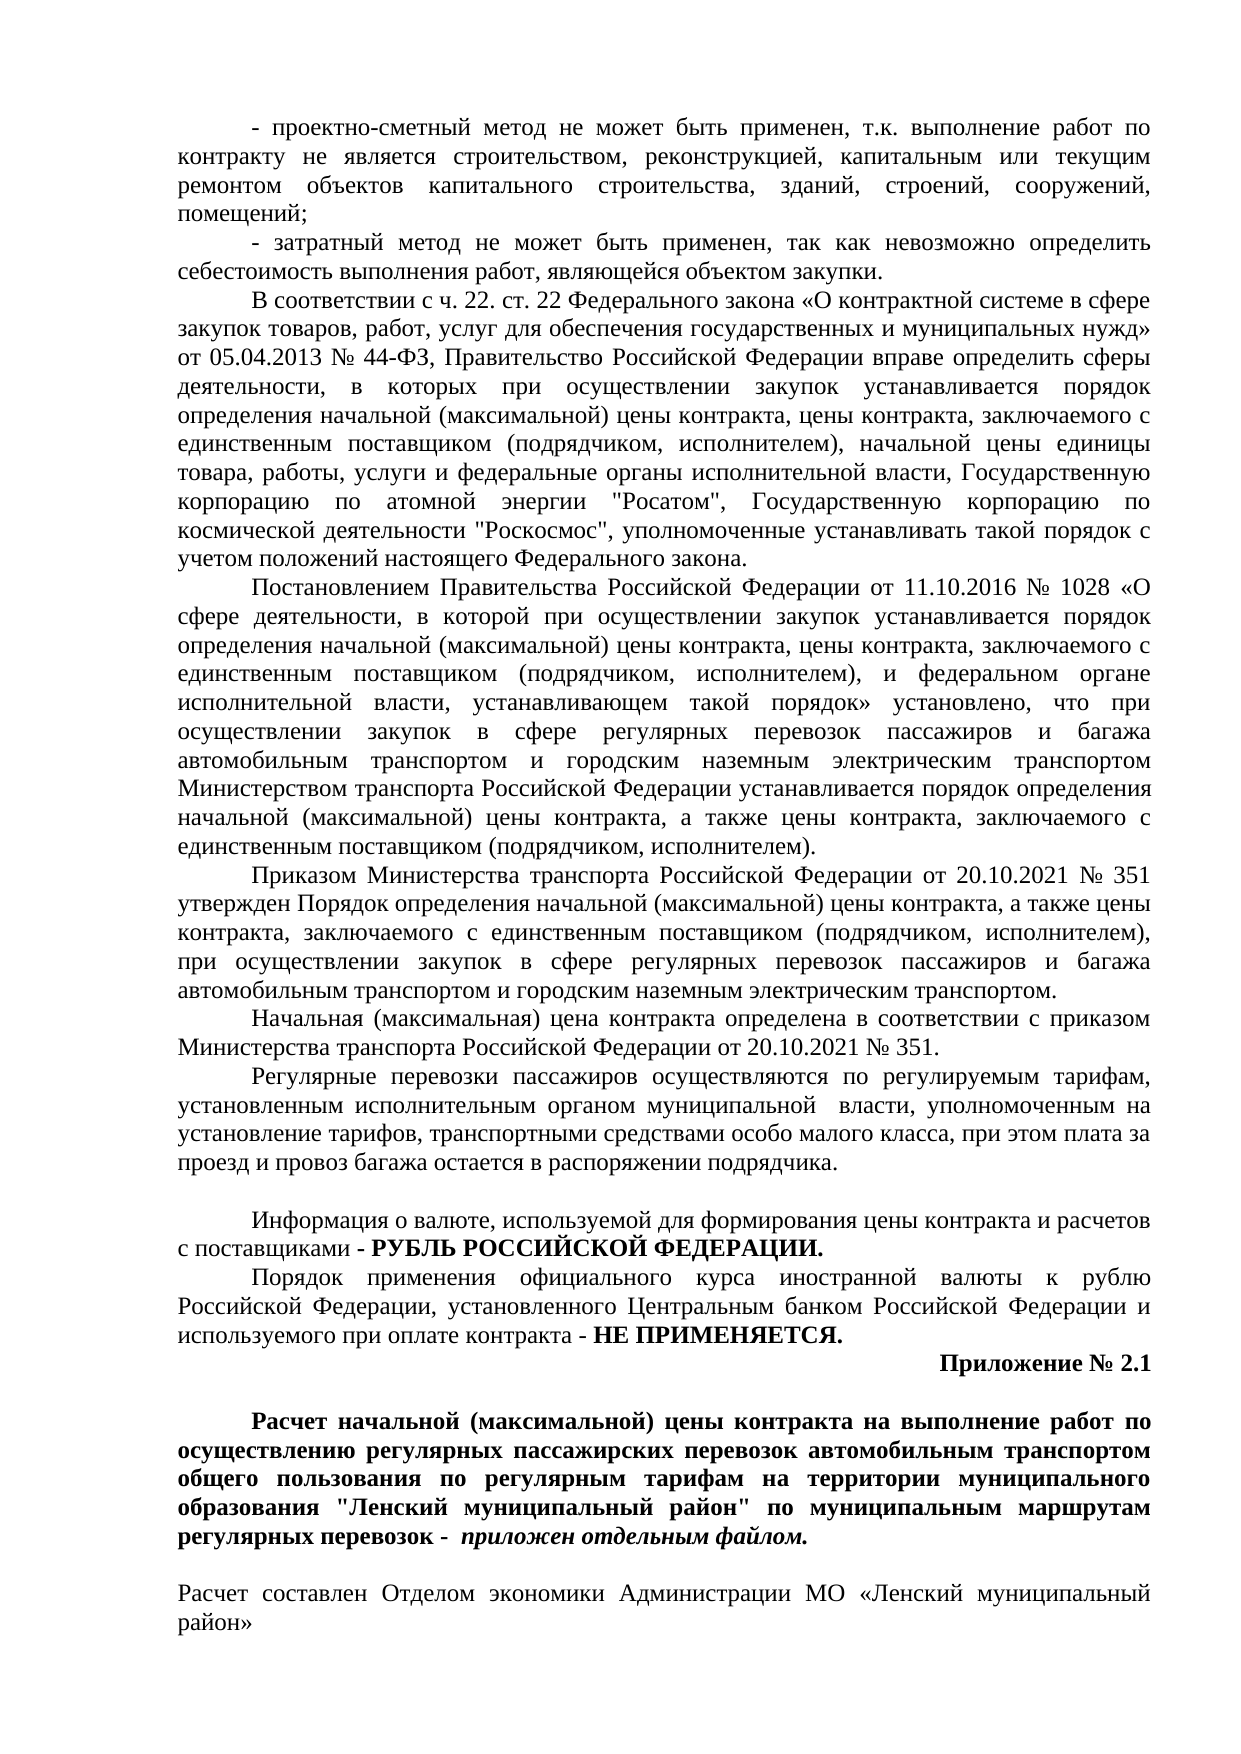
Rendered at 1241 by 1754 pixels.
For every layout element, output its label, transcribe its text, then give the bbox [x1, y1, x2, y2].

text Приказом Министерства транспорта Российской Федерации от 20.10.2021 № 351 утвержден Порядок определения начальной (максимальной) цены контракта, а также цены контракта, заключаемого с единственным поставщиком (подрядчиком, исполнителем), при осуществлении закупок в сфере регулярных перевозок пассажиров и багажа автомобильным транспортом и городским наземным электрическим транспортом. [177, 860, 1152, 1003]
text Порядок применения официального курса иностранной валюты к рублю Российской Федерации, установленного Центральным банком Российской Федерации и используемого при оплате контракта - НЕ ПРИМЕНЯЕТСЯ. [177, 1262, 1152, 1348]
text Регулярные перевозки пассажиров осуществляются по регулируемым тарифам, установленным исполнительным органом муниципальной власти, уполномоченным на установление тарифов, транспортными средствами особо малого класса, при этом плата за проезд и провоз багажа остается в распоряжении подрядчика. [177, 1061, 1152, 1176]
text Приложение № 2.1 [177, 1348, 1152, 1377]
text Расчет составлен Отделом экономики Администрации МО «Ленский муниципальный район» [177, 1578, 1152, 1636]
text Расчет начальной (максимальной) цены контракта на выполнение работ по осуществлению регулярных пассажирских перевозок автомобильным транспортом общего пользования по регулярным тарифам на территории муниципального образования "Ленский муниципальный район" по муниципальным маршрутам регулярных перевозок - приложен отдельным файлом. [177, 1406, 1152, 1550]
text В соответствии с ч. 22. ст. 22 Федерального закона «О контрактной системе в сфере закупок товаров, работ, услуг для обеспечения государственных и муниципальных нужд» от 05.04.2013 № 44-ФЗ, Правительство Российской Федерации вправе определить сферы деятельности, в которых при осуществлении закупок устанавливается порядок определения начальной (максимальной) цены контракта, цены контракта, заключаемого с единственным поставщиком (подрядчиком, исполнителем), начальной цены единицы товара, работы, услуги и федеральные органы исполнительной власти, Государственную корпорацию по атомной энергии "Росатом", Государственную корпорацию по космической деятельности "Роскосмос", уполномоченные устанавливать такой порядок с учетом положений настоящего Федерального закона. [177, 285, 1152, 572]
text - затратный метод не может быть применен, так как невозможно определить себестоимость выполнения работ, являющейся объектом закупки. [177, 227, 1152, 285]
text Начальная (максимальная) цена контракта определена в соответствии с приказом Министерства транспорта Российской Федерации от 20.10.2021 № 351. [177, 1003, 1152, 1061]
text Постановлением Правительства Российской Федерации от 11.10.2016 № 1028 «О сфере деятельности, в которой при осуществлении закупок устанавливается порядок определения начальной (максимальной) цены контракта, цены контракта, заключаемого с единственным поставщиком (подрядчиком, исполнителем), и федеральном органе исполнительной власти, устанавливающем такой порядок» установлено, что при осуществлении закупок в сфере регулярных перевозок пассажиров и багажа автомобильным транспортом и городским наземным электрическим транспортом Министерством транспорта Российской Федерации устанавливается порядок определения начальной (максимальной) цены контракта, а также цены контракта, заключаемого с единственным поставщиком (подрядчиком, исполнителем). [177, 572, 1152, 860]
text Информация о валюте, используемой для формирования цены контракта и расчетов с поставщиками - РУБЛЬ РОССИЙСКОЙ ФЕДЕРАЦИИ. [177, 1205, 1152, 1262]
text - проектно-сметный метод не может быть применен, т.к. выполнение работ по контракту не является строительством, реконструкцией, капитальным или текущим ремонтом объектов капитального строительства, зданий, строений, сооружений, помещений; [177, 112, 1152, 227]
